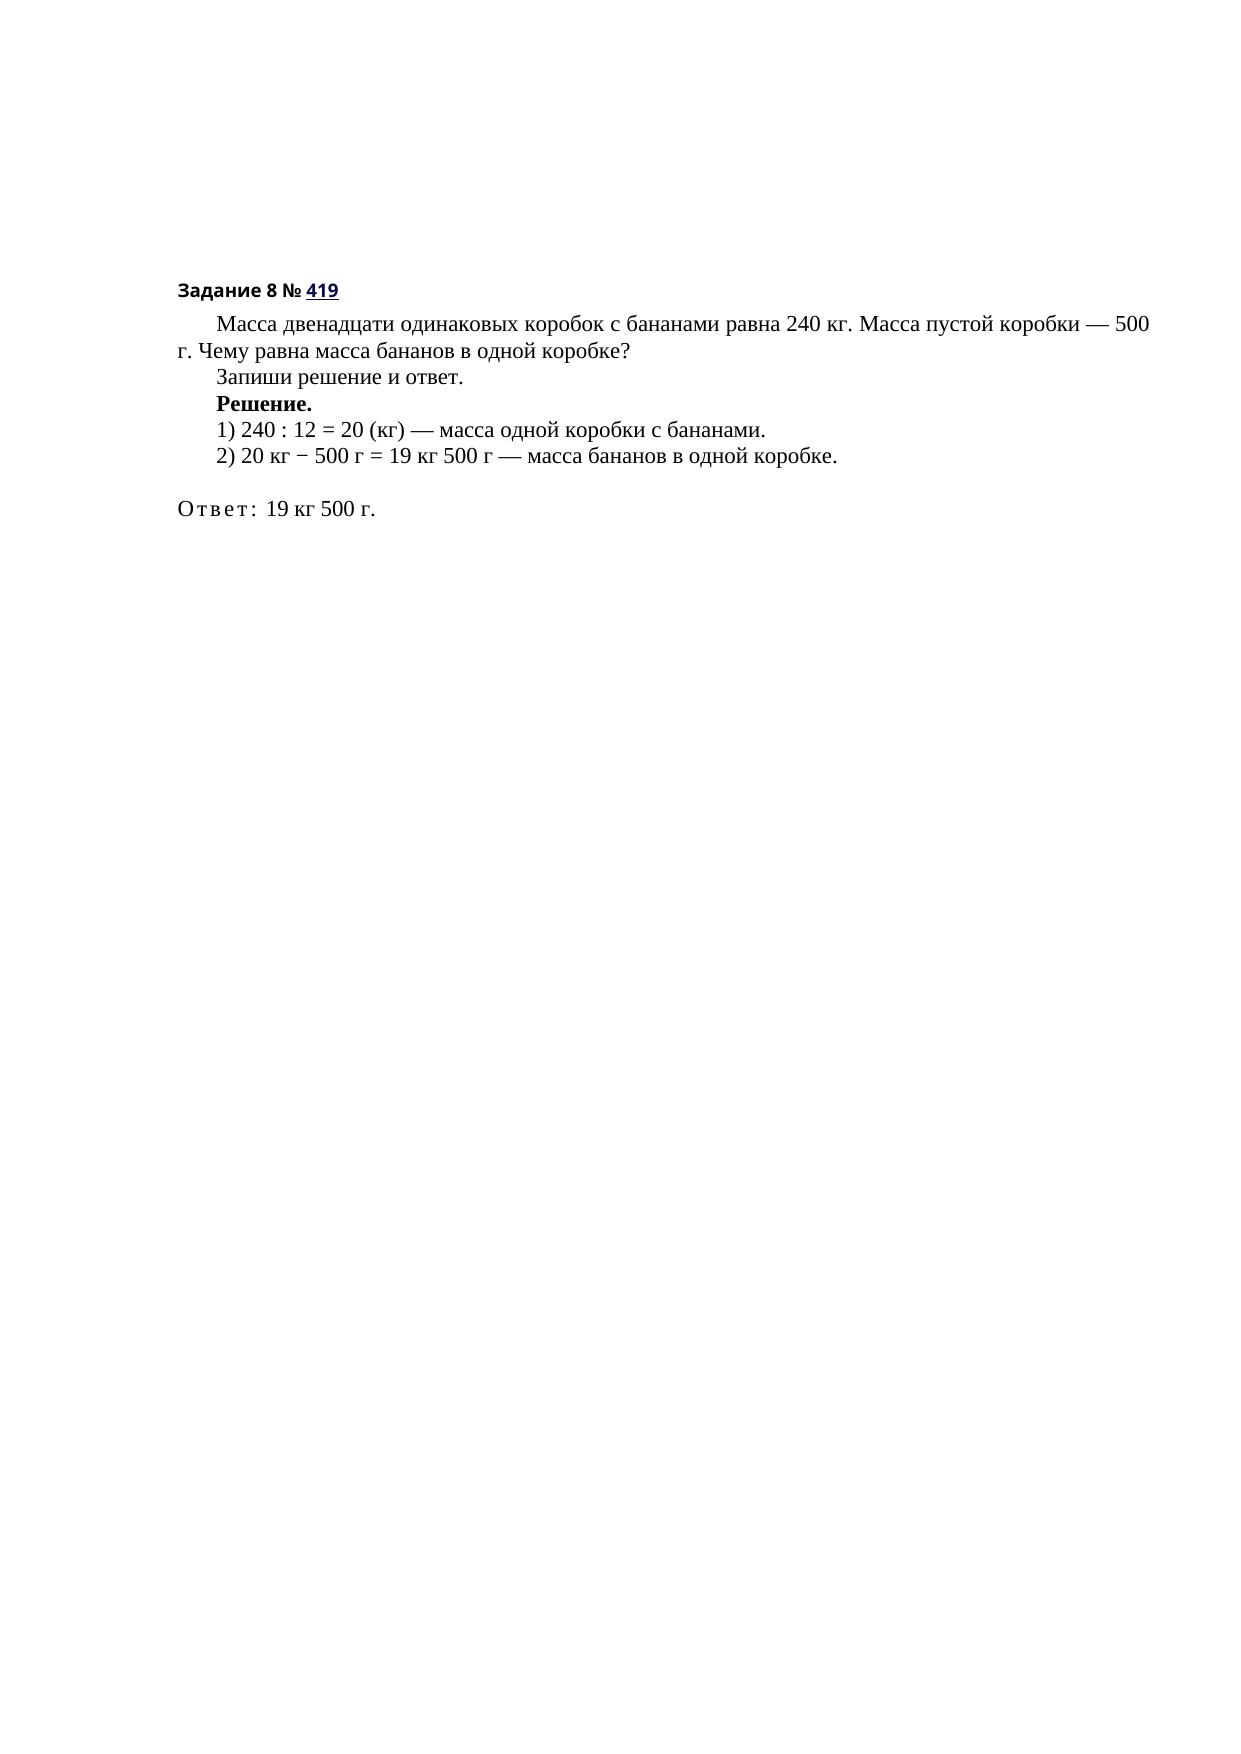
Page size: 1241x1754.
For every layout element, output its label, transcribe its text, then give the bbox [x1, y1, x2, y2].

text Ответ: 19 кг 500 г. [177, 495, 1152, 521]
text 2) 20 кг − 500 г = 19 кг 500 г — масса бананов в одной коробке. [177, 442, 1152, 469]
text Задание 8 № 419 [177, 277, 1152, 303]
text Запиши решение и ответ. [177, 363, 1152, 389]
text 1) 240 : 12 = 20 (кг) — масса одной коробки с бананами. [177, 416, 1152, 442]
text Масса двенадцати одинаковых коробок с бананами равна 240 кг. Масса пустой коробки — 500 г. Чему равна масса бананов в одной коробке? [177, 311, 1152, 363]
text Решение. [177, 389, 1152, 416]
